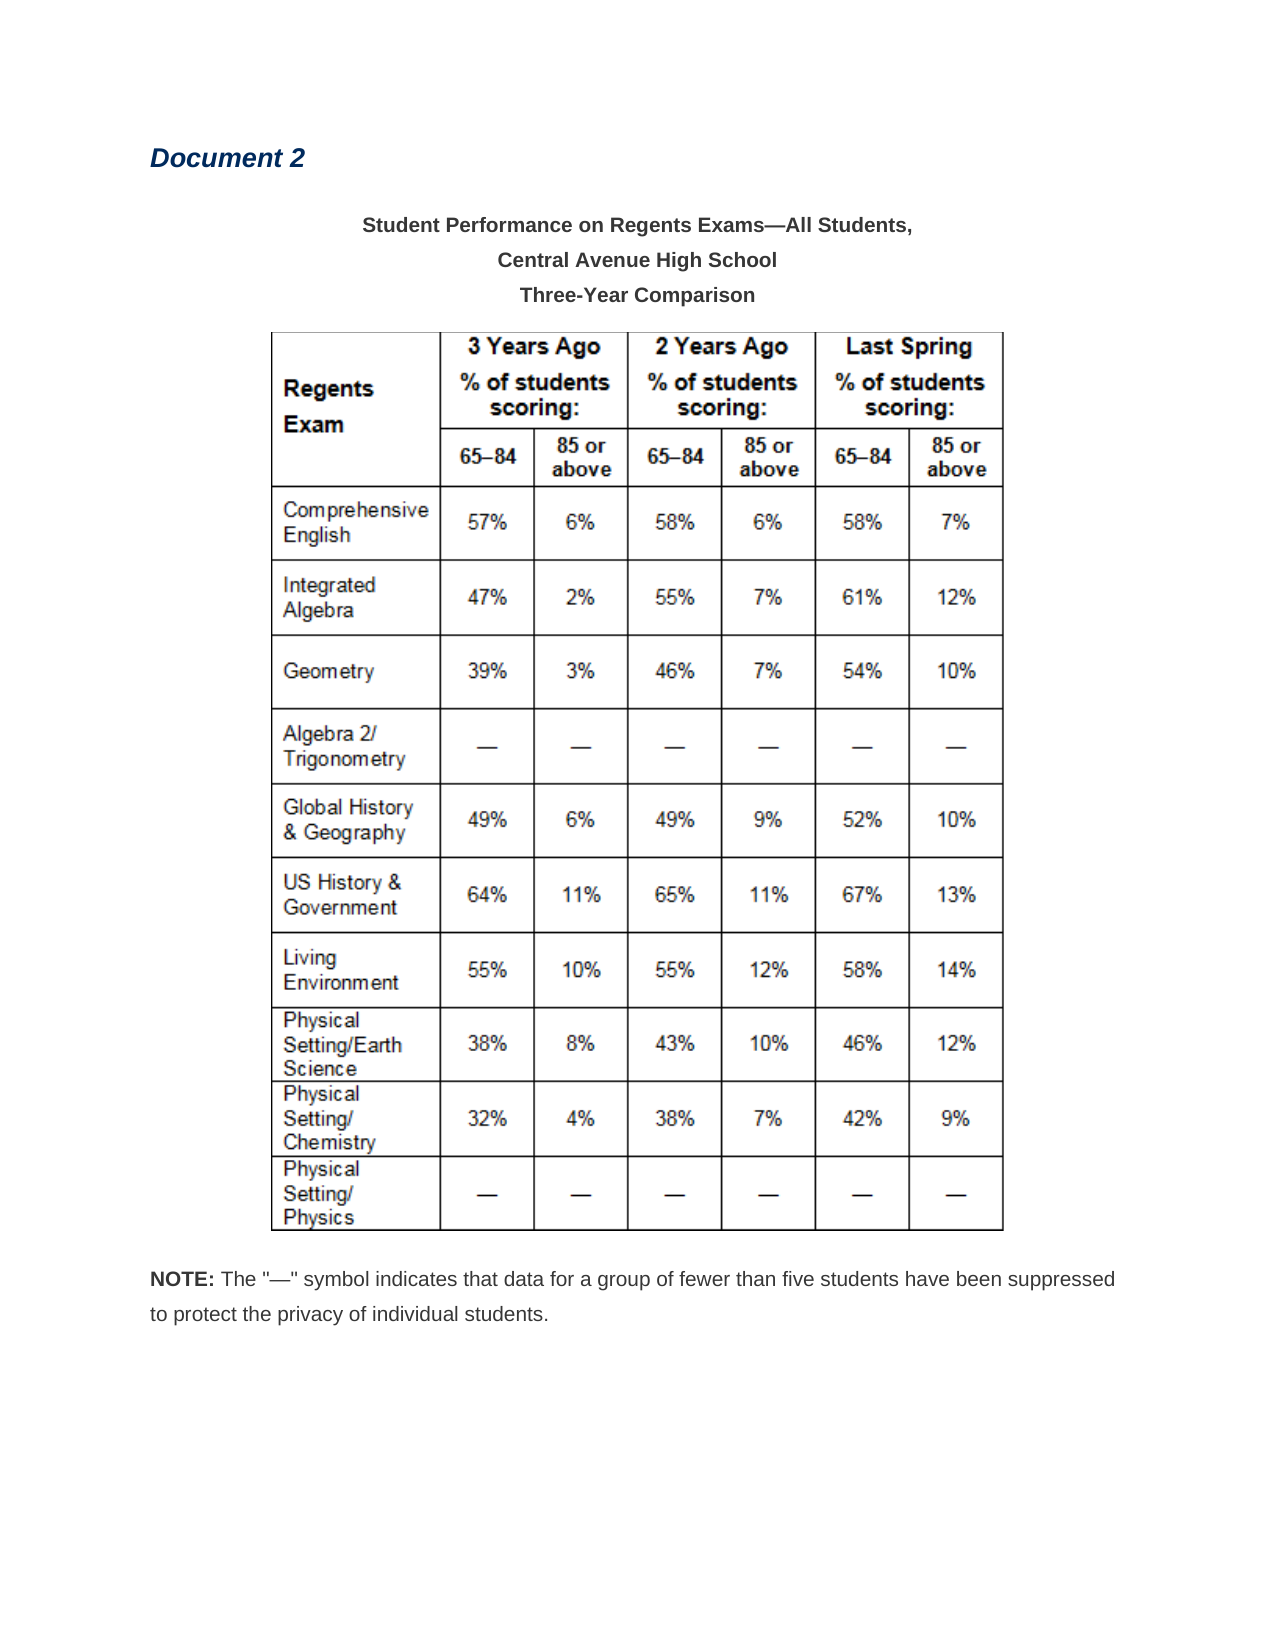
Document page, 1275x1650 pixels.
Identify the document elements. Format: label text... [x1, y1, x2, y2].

text NOTE: The "—" symbol indicates that data for a group of fewer than five students have been suppressed to protect the privacy of individual students. [150, 1255, 1125, 1325]
picture [271, 332, 1004, 1231]
text Document 2 [150, 142, 1125, 173]
text Student Performance on Regents Exams—All Students, Central Avenue High School Three-Year Comparison [150, 202, 1125, 307]
